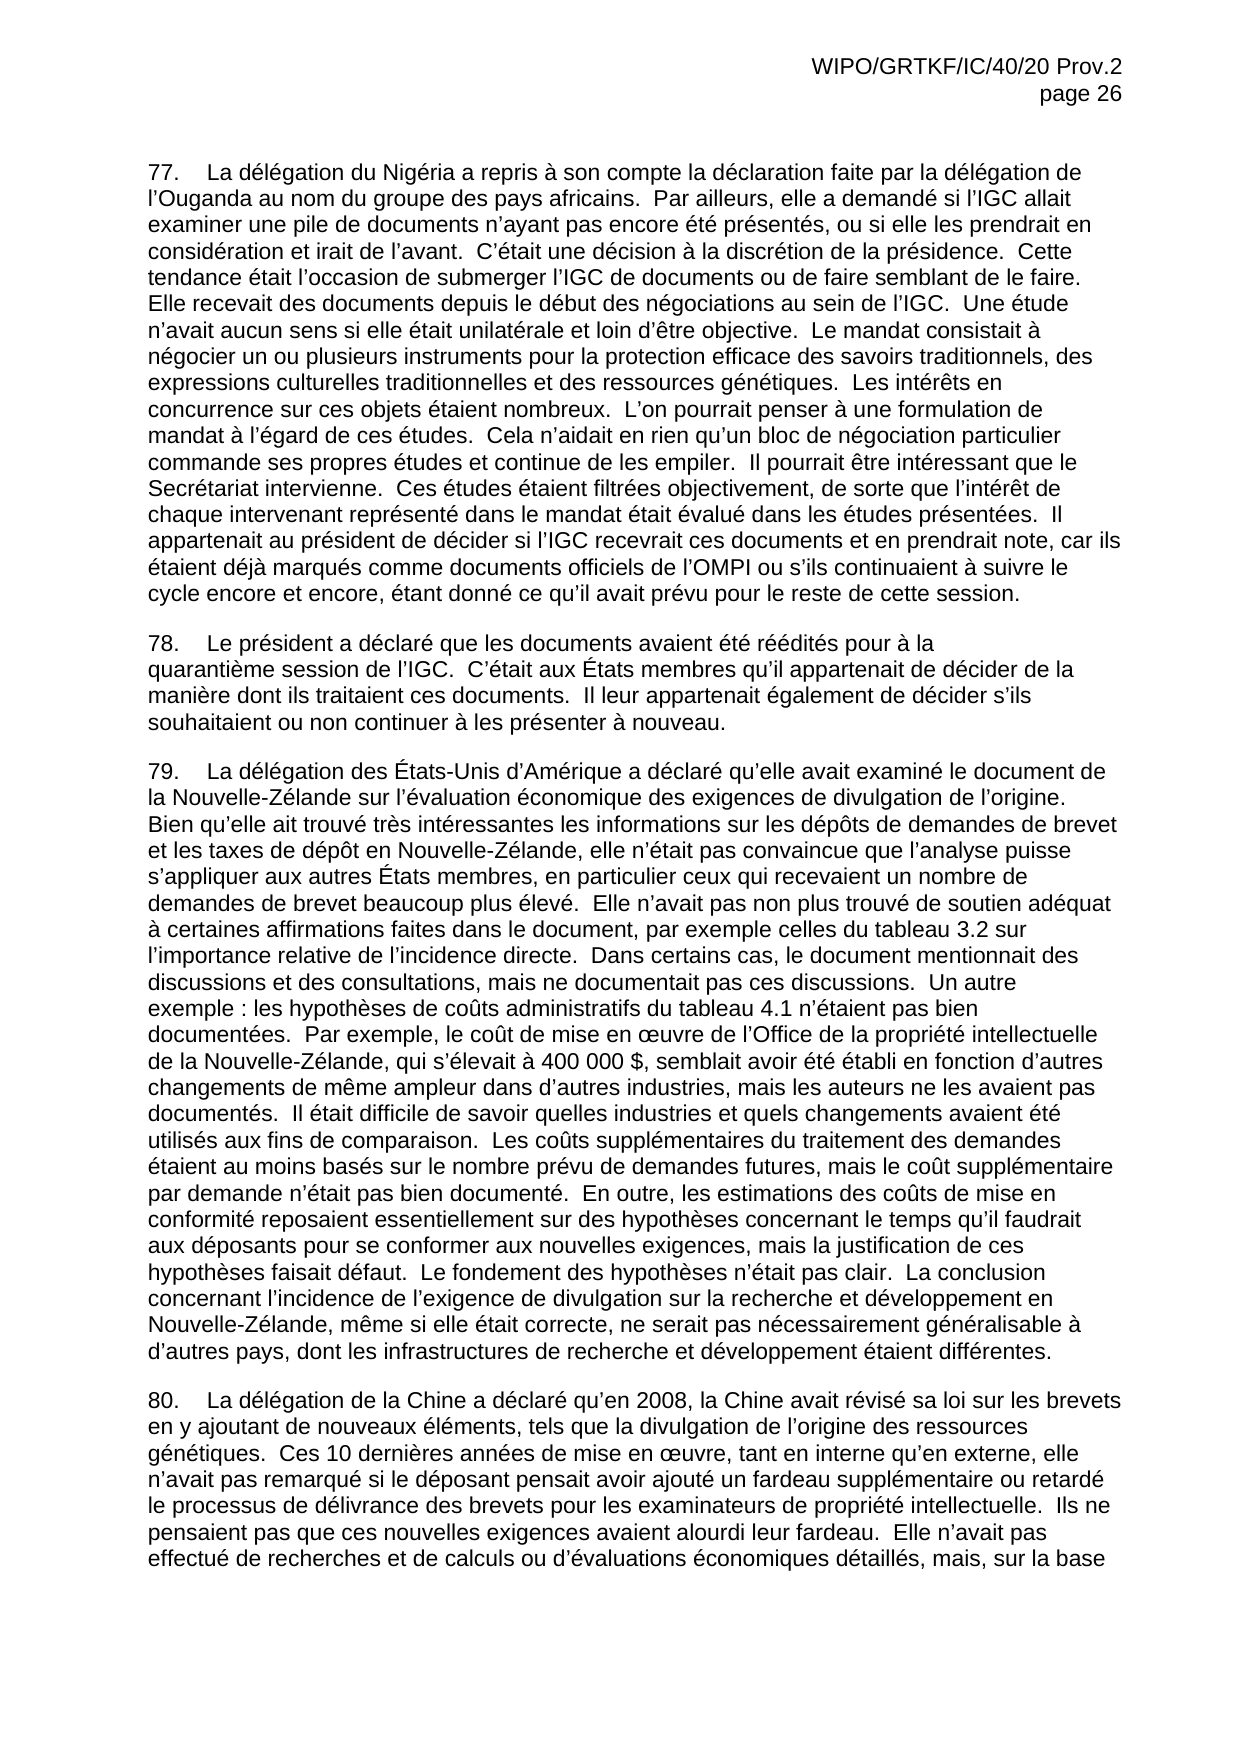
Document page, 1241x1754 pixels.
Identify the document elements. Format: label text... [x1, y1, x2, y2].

text La délégation du Nigéria a repris à son compte la déclaration faite par la délégation de l’Ouganda au nom du groupe des pays africains. Par ailleurs, elle a demandé si l’IGC allait examiner une pile de documents n’ayant pas encore été présentés, ou si elle les prendrait en considération et irait de l’avant. C’était une décision à la discrétion de la présidence. Cette tendance était l’occasion de submerger l’IGC de documents ou de faire semblant de le faire. Elle recevait des documents depuis le début des négociations au sein de l’IGC. Une étude n’avait aucun sens si elle était unilatérale et loin d’être objective. Le mandat consistait à négocier un ou plusieurs instruments pour la protection efficace des savoirs traditionnels, des expressions culturelles traditionnelles et des ressources génétiques. Les intérêts en concurrence sur ces objets étaient nombreux. L’on pourrait penser à une formulation de mandat à l’égard de ces études. Cela n’aidait en rien qu’un bloc de négociation particulier commande ses propres études et continue de les empiler. Il pourrait être intéressant que le Secrétariat intervienne. Ces études étaient filtrées objectivement, de sorte que l’intérêt de chaque intervenant représenté dans le mandat était évalué dans les études présentées. Il appartenait au président de décider si l’IGC recevrait ces documents et en prendrait note, car ils étaient déjà marqués comme documents officiels de l’OMPI ou s’ils continuaient à suivre le cycle encore et encore, étant donné ce qu’il avait prévu pour le reste de cette session. [148, 158, 1122, 607]
text Le président a déclaré que les documents avaient été réédités pour à la quarantième session de l’IGC. C’était aux États membres qu’il appartenait de décider de la manière dont ils traitaient ces documents. Il leur appartenait également de décider s’ils souhaitaient ou non continuer à les présenter à nouveau. [148, 629, 1122, 735]
text La délégation des États-Unis d’Amérique a déclaré qu’elle avait examiné le document de la Nouvelle-Zélande sur l’évaluation économique des exigences de divulgation de l’origine. Bien qu’elle ait trouvé très intéressantes les informations sur les dépôts de demandes de brevet et les taxes de dépôt en Nouvelle-Zélande, elle n’était pas convaincue que l’analyse puisse s’appliquer aux autres États membres, en particulier ceux qui recevaient un nombre de demandes de brevet beaucoup plus élevé. Elle n’avait pas non plus trouvé de soutien adéquat à certaines affirmations faites dans le document, par exemple celles du tableau 3.2 sur l’importance relative de l’incidence directe. Dans certains cas, le document mentionnait des discussions et des consultations, mais ne documentait pas ces discussions. Un autre exemple : les hypothèses de coûts administratifs du tableau 4.1 n’étaient pas bien documentées. Par exemple, le coût de mise en œuvre de l’Office de la propriété intellectuelle de la Nouvelle-Zélande, qui s’élevait à 400 000 $, semblait avoir été établi en fonction d’autres changements de même ampleur dans d’autres industries, mais les auteurs ne les avaient pas documentés. Il était difficile de savoir quelles industries et quels changements avaient été utilisés aux fins de comparaison. Les coûts supplémentaires du traitement des demandes étaient au moins basés sur le nombre prévu de demandes futures, mais le coût supplémentaire par demande n’était pas bien documenté. En outre, les estimations des coûts de mise en conformité reposaient essentiellement sur des hypothèses concernant le temps qu’il faudrait aux déposants pour se conformer aux nouvelles exigences, mais la justification de ces hypothèses faisait défaut. Le fondement des hypothèses n’était pas clair. La conclusion concernant l’incidence de l’exigence de divulgation sur la recherche et développement en Nouvelle-Zélande, même si elle était correcte, ne serait pas nécessairement généralisable à d’autres pays, dont les infrastructures de recherche et développement étaient différentes. [148, 758, 1122, 1364]
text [148, 1387, 1122, 1571]
